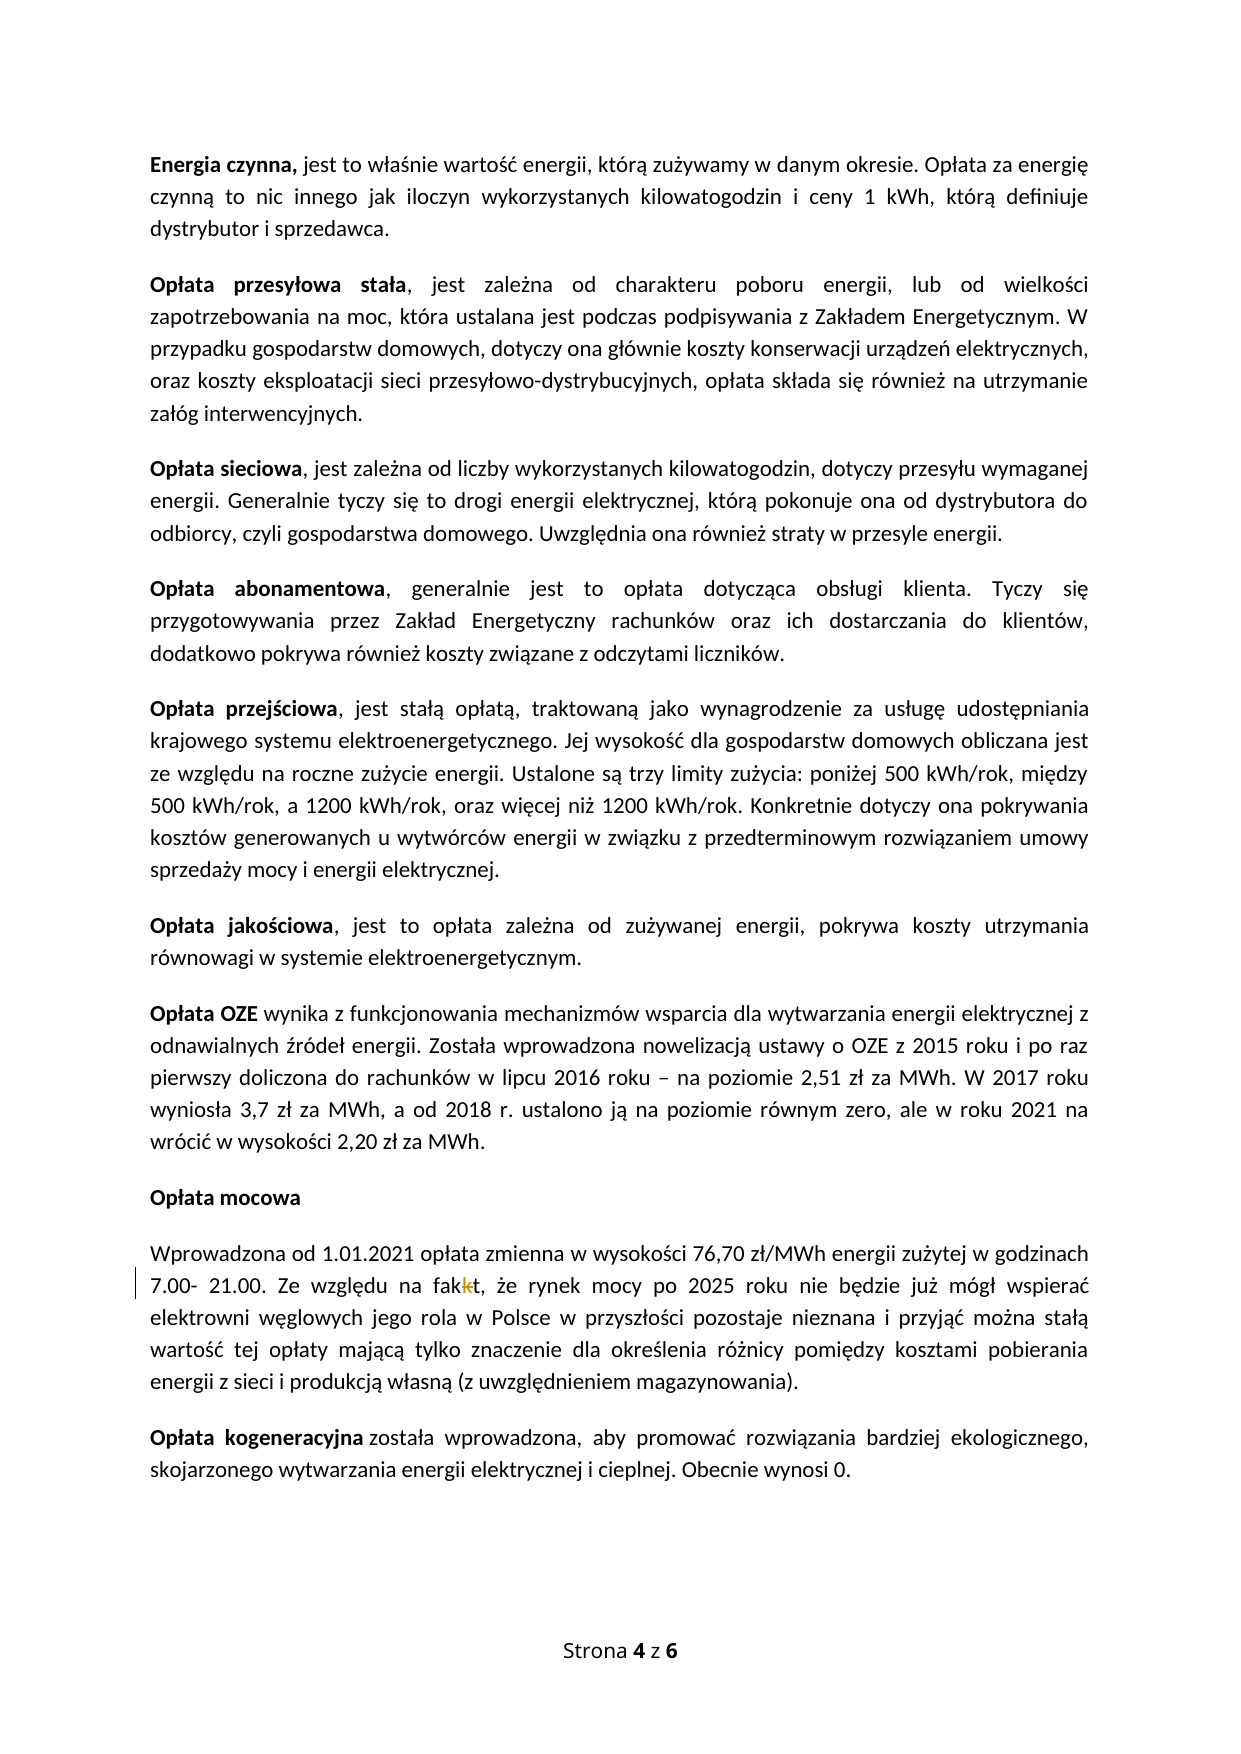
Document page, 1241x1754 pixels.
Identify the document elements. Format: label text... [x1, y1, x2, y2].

text Opłata OZE wynika z funkcjonowania mechanizmów wsparcia dla wytwarzania energii elektrycznej z odnawialnych źródeł energii. Została wprowadzona nowelizacją ustawy o OZE z 2015 roku i po raz pierwszy doliczona do rachunków w lipcu 2016 roku – na poziomie 2,51 zł za MWh. W 2017 roku wyniosła 3,7 zł za MWh, a od 2018 r. ustalono ją na poziomie równym zero, ale w roku 2021 na wrócić w wysokości 2,20 zł za MWh. [150, 999, 1090, 1156]
text Opłata przesyłowa stała, jest zależna od charakteru poboru energii, lub od wielkości zapotrzebowania na moc, która ustalana jest podczas podpisywania z Zakładem Energetycznym. W przypadku gospodarstw domowych, dotyczy ona głównie koszty konserwacji urządzeń elektrycznych, oraz koszty eksploatacji sieci przesyłowo-dystrybucyjnych, opłata składa się również na utrzymanie załóg interwencyjnych. [150, 270, 1090, 427]
text Opłata mocowa [150, 1183, 1090, 1211]
text Opłata jakościowa, jest to opłata zależna od zużywanej energii, pokrywa koszty utrzymania równowagi w systemie elektroenergetycznym. [150, 911, 1090, 971]
text Wprowadzona od 1.01.2021 opłata zmienna w wysokości 76,70 zł/MWh energii zużytej w godzinach 7.00- 21.00. Ze względu na fakt, że rynek mocy po 2025 roku nie będzie już mógł wspierać elektrowni węglowych jego rola w Polsce w przyszłości pozostaje nieznana i przyjąć można stałą wartość tej opłaty mającą tylko znaczenie dla określenia różnicy pomiędzy kosztami pobierania energii z sieci i produkcją własną (z uwzględnieniem magazynowania). [150, 1239, 1090, 1396]
text Opłata kogeneracyjna została wprowadzona, aby promować rozwiązania bardziej ekologicznego, skojarzonego wytwarzania energii elektrycznej i cieplnej. Obecnie wynosi 0. [150, 1423, 1090, 1483]
text Opłata sieciowa, jest zależna od liczby wykorzystanych kilowatogodzin, dotyczy przesyłu wymaganej energii. Generalnie tyczy się to drogi energii elektrycznej, którą pokonuje ona od dystrybutora do odbiorcy, czyli gospodarstwa domowego. Uwzględnia ona również straty w przesyle energii. [150, 454, 1090, 547]
text Opłata przejściowa, jest stałą opłatą, traktowaną jako wynagrodzenie za usługę udostępniania krajowego systemu elektroenergetycznego. Jej wysokość dla gospodarstw domowych obliczana jest ze względu na roczne zużycie energii. Ustalone są trzy limity zużycia: poniżej 500 kWh/rok, między 500 kWh/rok, a 1200 kWh/rok, oraz więcej niż 1200 kWh/rok. Konkretnie dotyczy ona pokrywania kosztów generowanych u wytwórców energii w związku z przedterminowym rozwiązaniem umowy sprzedaży mocy i energii elektrycznej. [150, 694, 1090, 883]
text Energia czynna, jest to właśnie wartość energii, którą zużywamy w danym okresie. Opłata za energię czynną to nic innego jak iloczyn wykorzystanych kilowatogodzin i ceny 1 kWh, którą definiuje dystrybutor i sprzedawca. [150, 150, 1090, 242]
text Opłata abonamentowa, generalnie jest to opłata dotycząca obsługi klienta. Tyczy się przygotowywania przez Zakład Energetyczny rachunków oraz ich dostarczania do klientów, dodatkowo pokrywa również koszty związane z odczytami liczników. [150, 574, 1090, 667]
